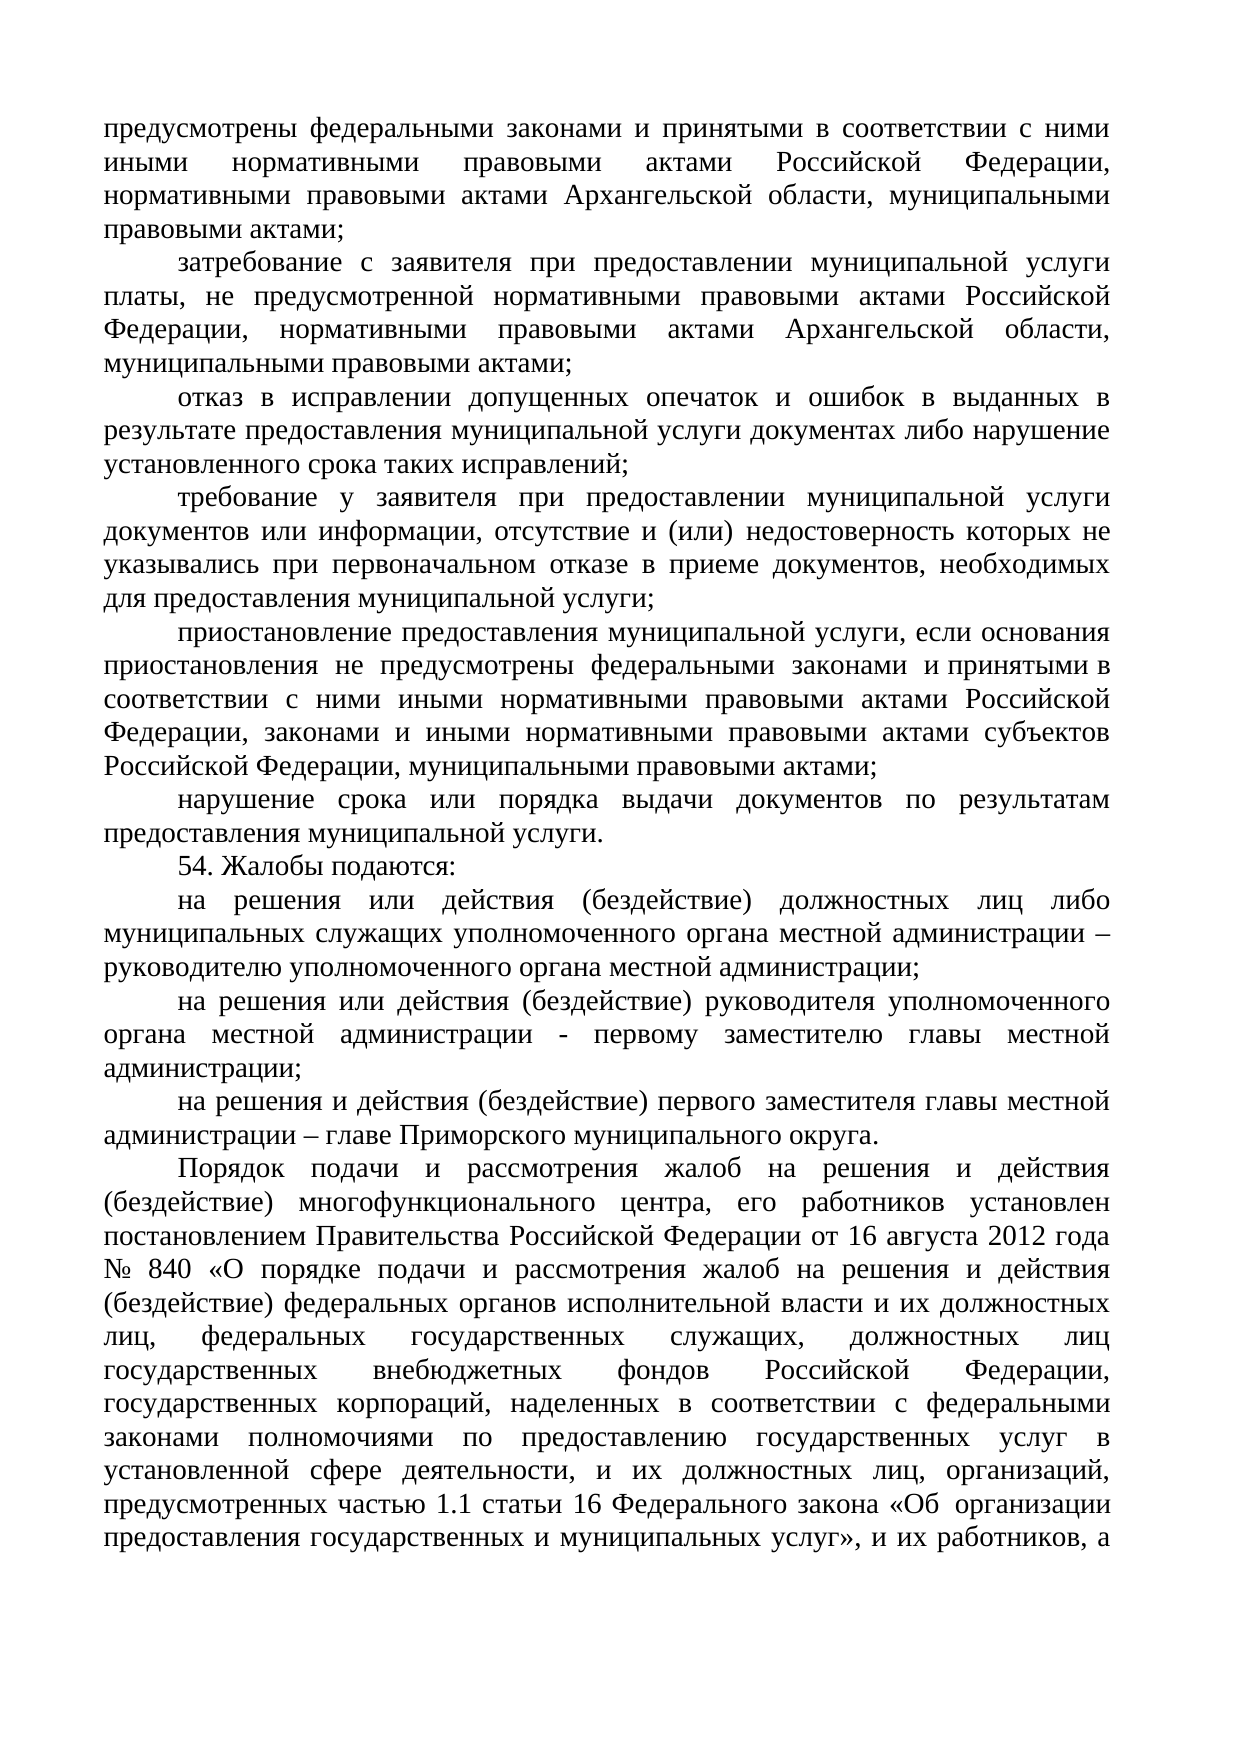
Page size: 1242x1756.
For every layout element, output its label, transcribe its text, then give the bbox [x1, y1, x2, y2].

text требование у заявителя при предоставлении муниципальной услуги документов или информации, отсутствие и (или) недостоверность которых не указывались при первоначальном отказе в приеме документов, необходимых для предоставления муниципальной услуги; [103, 479, 1111, 613]
text затребование с заявителя при предоставлении муниципальной услуги платы, не предусмотренной нормативными правовыми актами Российской Федерации, нормативными правовыми актами Архангельской области, муниципальными правовыми актами; [103, 244, 1111, 379]
text отказ в исправлении допущенных опечаток и ошибок в выданных в результате предоставления муниципальной услуги документах либо нарушение установленного срока таких исправлений; [103, 379, 1111, 479]
text на решения или действия (бездействие) должностных лиц либо муниципальных служащих уполномоченного органа местной администрации – руководителю уполномоченного органа местной администрации; [103, 882, 1111, 983]
text приостановление предоставления муниципальной услуги, если основания приостановления не предусмотрены федеральными законами и принятыми в соответствии с ними иными нормативными правовыми актами Российской Федерации, законами и иными нормативными правовыми актами субъектов Российской Федерации, муниципальными правовыми актами; [103, 614, 1111, 781]
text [103, 1151, 1111, 1553]
text на решения и действия (бездействие) первого заместителя главы местной администрации – главе Приморского муниципального округа. [103, 1083, 1111, 1151]
list 54. Жалобы подаются: [103, 849, 1111, 882]
text нарушение срока или порядка выдачи документов по результатам предоставления муниципальной услуги. [103, 782, 1111, 849]
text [103, 110, 1111, 244]
text на решения или действия (бездействие) руководителя уполномоченного органа местной администрации - первому заместителю главы местной администрации; [103, 983, 1111, 1083]
